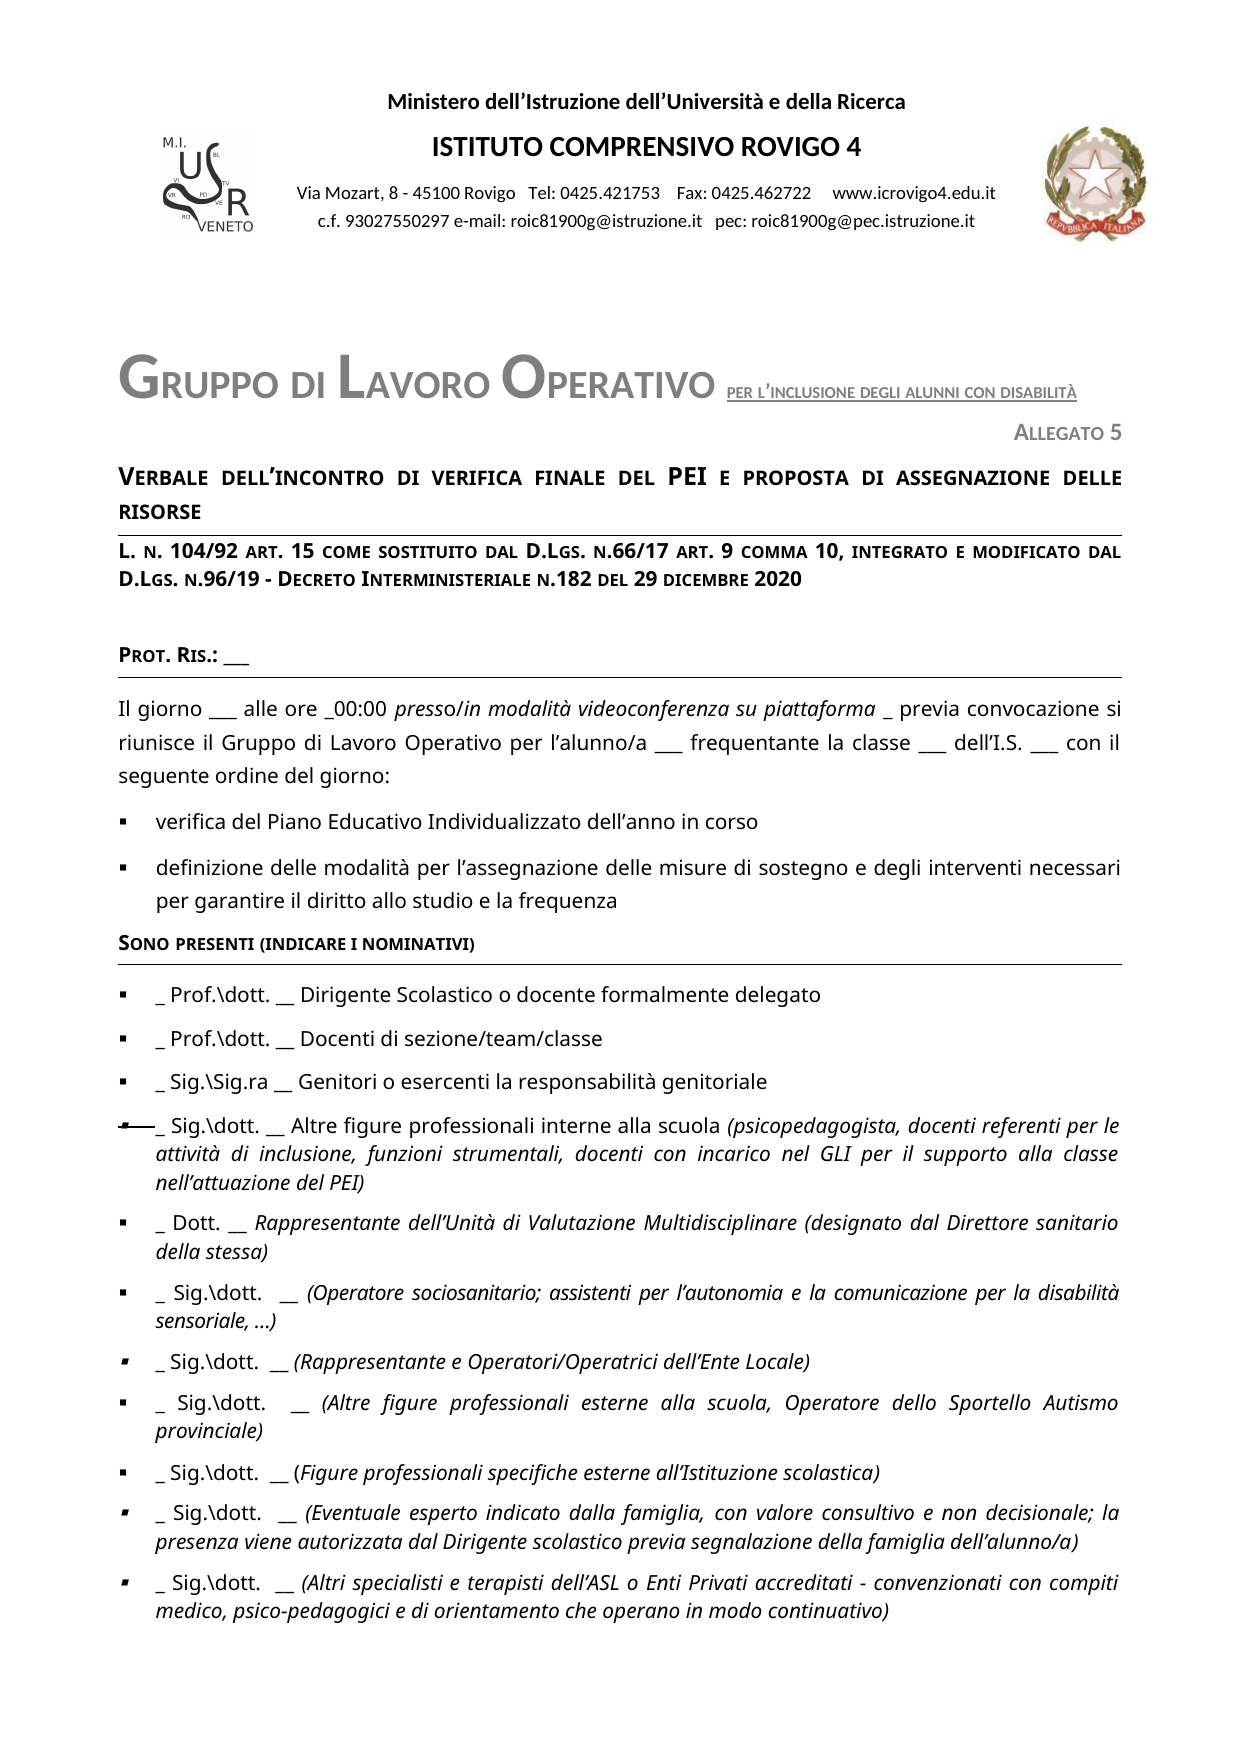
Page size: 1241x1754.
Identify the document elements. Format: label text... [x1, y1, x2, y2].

text L. n. 104/92 art. 15 come sostituito dal D.Lgs. n.66/17 art. 9 comma 10, integrato e modificato dal D.Lgs. n.96/19 - Decreto Interministeriale n.182 del 29 dicembre 2020 [118, 536, 1122, 593]
picture [159, 132, 255, 236]
picture [1041, 121, 1153, 247]
list _ Sig.\dott. __ (Figure professionali specifiche esterne all’Istituzione scolastica) [118, 1458, 1122, 1486]
list _ Sig.\dott. __ (Eventuale esperto indicato dalla famiglia, con valore consultivo e non decisionale; la presenza viene autorizzata dal Dirigente scolastico previa segnalazione della famiglia dell’alunno/a) [118, 1498, 1122, 1555]
list _ Sig.\dott. __ (Altri specialisti e terapisti dell’ASL o Enti Privati accreditati - convenzionati con compiti medico, psico-pedagogici e di orientamento che operano in modo continuativo) [118, 1568, 1122, 1625]
text Sono presenti (INDICARE I NOMINATIVI) [118, 928, 1122, 964]
list verifica del Piano Educativo Individualizzato dell’anno in corso [118, 803, 1122, 836]
list _ Sig.\dott. __ (Operatore sociosanitario; assistenti per l’autonomia e la comunicazione per la disabilità sensoriale, …) [118, 1278, 1122, 1335]
list _ Sig.\dott. __ Altre figure professionali interne alla scuola (psicopedagogista, docenti referenti per le attività di inclusione, funzioni strumentali, docenti con incarico nel GLI per il supporto alla classe nell’attuazione del PEI) [118, 1111, 1122, 1196]
list _ Sig.\dott. __ (Rappresentante e Operatori/Operatrici dell’Ente Locale) [118, 1347, 1122, 1376]
text Verbale dell’incontro di verifica finale del PEI e proposta di assegnazione delle risorse [118, 459, 1122, 535]
list _ Prof.\dott. __ Dirigente Scolastico o docente formalmente delegato [118, 980, 1122, 1009]
list definizione delle modalità per l’assegnazione delle misure di sostegno e degli interventi necessari per garantire il diritto allo studio e la frequenza [118, 848, 1122, 915]
list _ Dott. __ Rappresentante dell’Unità di Valutazione Multidisciplinare (designato dal Direttore sanitario della stessa) [118, 1208, 1122, 1265]
list _ Sig.\dott. __ (Altre figure professionali esterne alla scuola, Operatore dello Sportello Autismo provinciale) [118, 1388, 1122, 1445]
text Gruppo di Lavoro Operativo per l’inclusione degli alunni con disabilità [118, 334, 1122, 416]
text Il giorno ___ alle ore _00:00 presso/in modalità videoconferenza su piattaforma _ previa convocazione si riunisce il Gruppo di Lavoro Operativo per l’alunno/a ___ frequentante la classe ___ dell’I.S. ___ con il seguente ordine del giorno: [118, 690, 1122, 790]
text Prot. Ris.: ___ [118, 640, 1122, 677]
list _ Prof.\dott. __ Docenti di sezione/team/classe [118, 1024, 1122, 1052]
text Allegato 5 [177, 416, 1122, 446]
list _ Sig.\Sig.ra __ Genitori o esercenti la responsabilità genitoriale [118, 1067, 1122, 1096]
